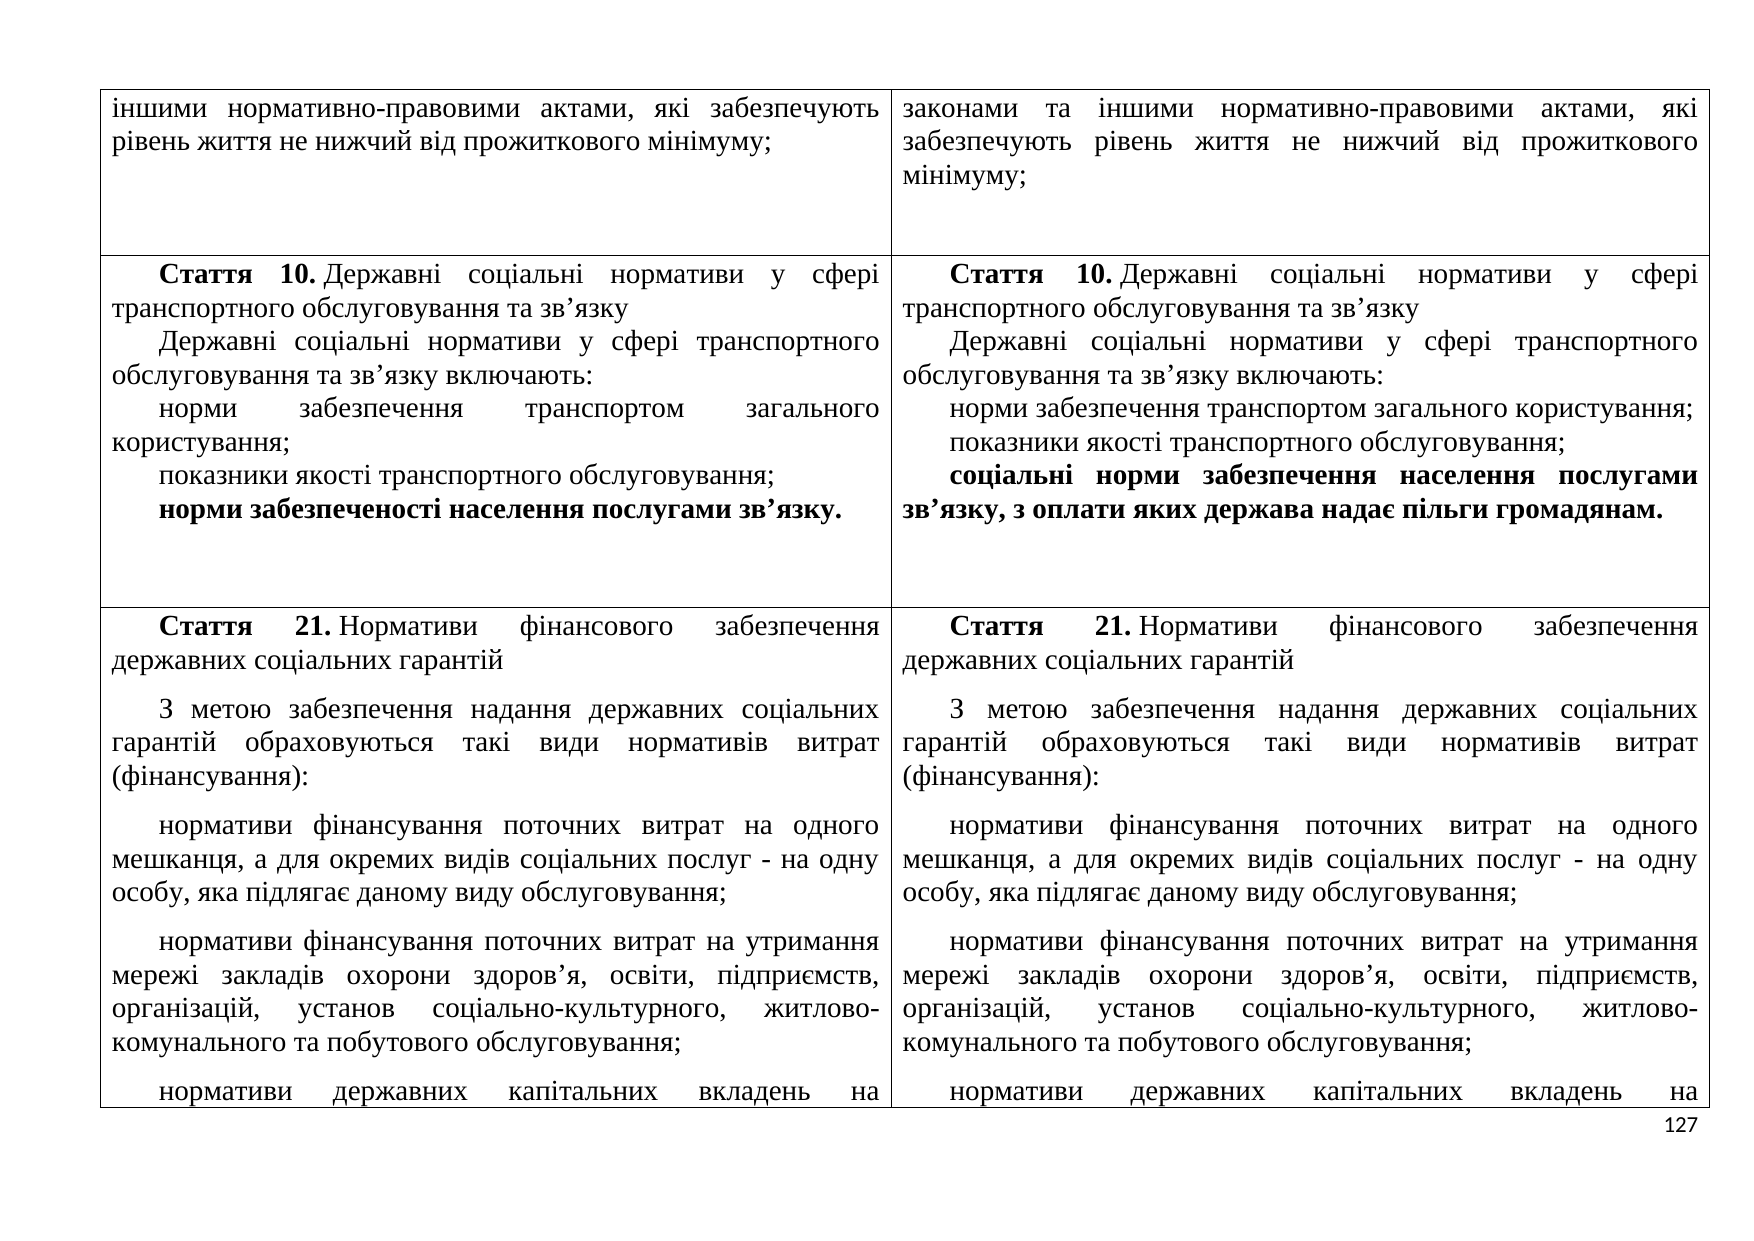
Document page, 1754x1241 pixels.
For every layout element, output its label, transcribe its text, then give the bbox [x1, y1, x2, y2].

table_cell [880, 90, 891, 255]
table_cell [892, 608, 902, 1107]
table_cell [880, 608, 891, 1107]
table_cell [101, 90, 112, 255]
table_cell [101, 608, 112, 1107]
table_cell Стаття 10. Державні соціальні нормативи у сфері транспортного обслуговування та зв’язку Державні соціальні нормативи у сфері транспортного обслуговування та зв’язку включають: норми забезпечення транспортом загального користування; показники якості транспортного обслуговування; соціальні норми забезпечення населення послугами зв’язку, з оплати яких держава надає пільги громадянам. [892, 256, 1709, 607]
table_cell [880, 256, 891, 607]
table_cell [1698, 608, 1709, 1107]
table_cell Стаття 10. Державні соціальні нормативи у сфері транспортного обслуговування та зв’язку Державні соціальні нормативи у сфері транспортного обслуговування та зв’язку включають: норми забезпечення транспортом загального користування; показники якості транспортного обслуговування; норми забезпеченості населення послугами зв’язку. [101, 256, 196, 607]
